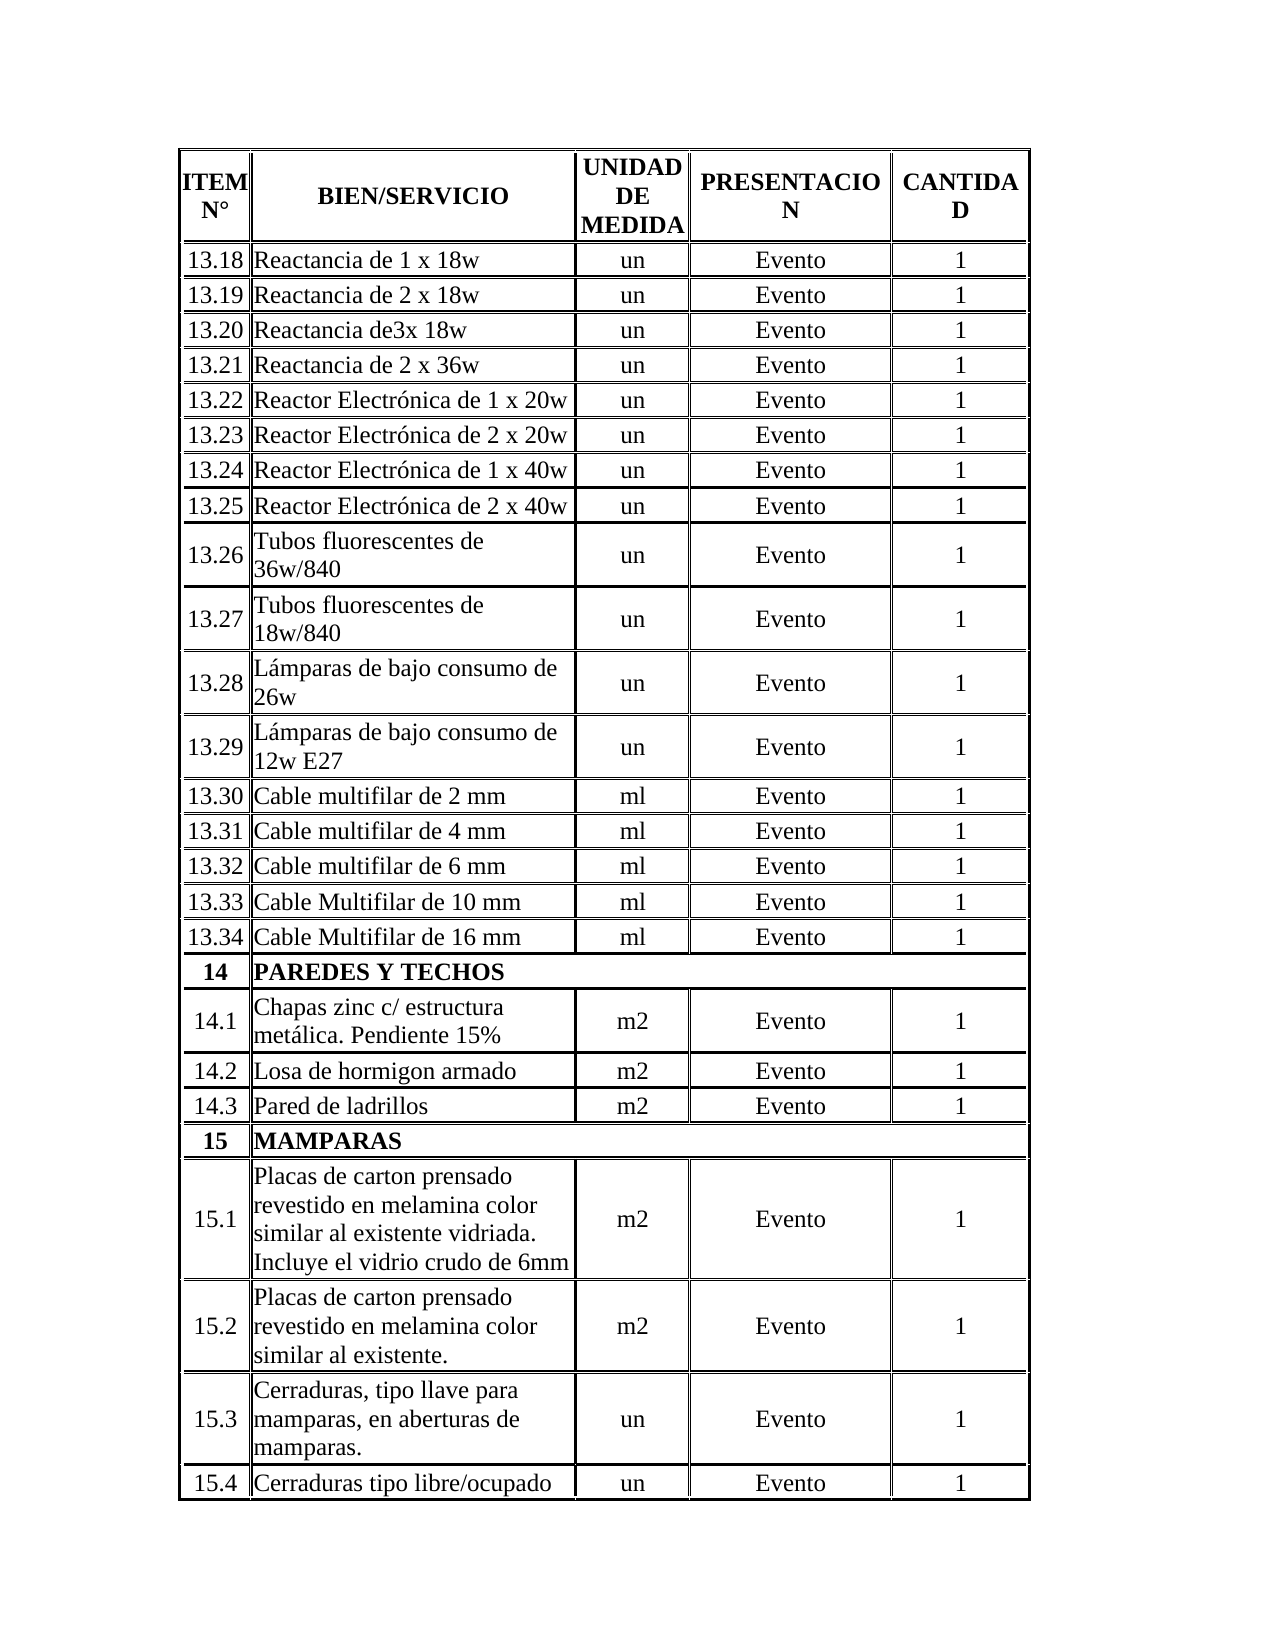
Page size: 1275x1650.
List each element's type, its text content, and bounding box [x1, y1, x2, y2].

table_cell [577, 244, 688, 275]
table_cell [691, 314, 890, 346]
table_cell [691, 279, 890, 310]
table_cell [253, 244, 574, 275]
table_header ITEM N° [180, 149, 251, 240]
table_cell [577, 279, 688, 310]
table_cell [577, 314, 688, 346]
table_header PRESENTACION [690, 151, 891, 240]
table_header CANTIDAD [891, 151, 1028, 240]
table_header UNIDAD DE MEDIDA [575, 151, 690, 240]
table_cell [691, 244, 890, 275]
table_header BIEN/SERVICIO [251, 151, 575, 240]
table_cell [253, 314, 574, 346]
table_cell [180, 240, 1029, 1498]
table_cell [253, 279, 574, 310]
